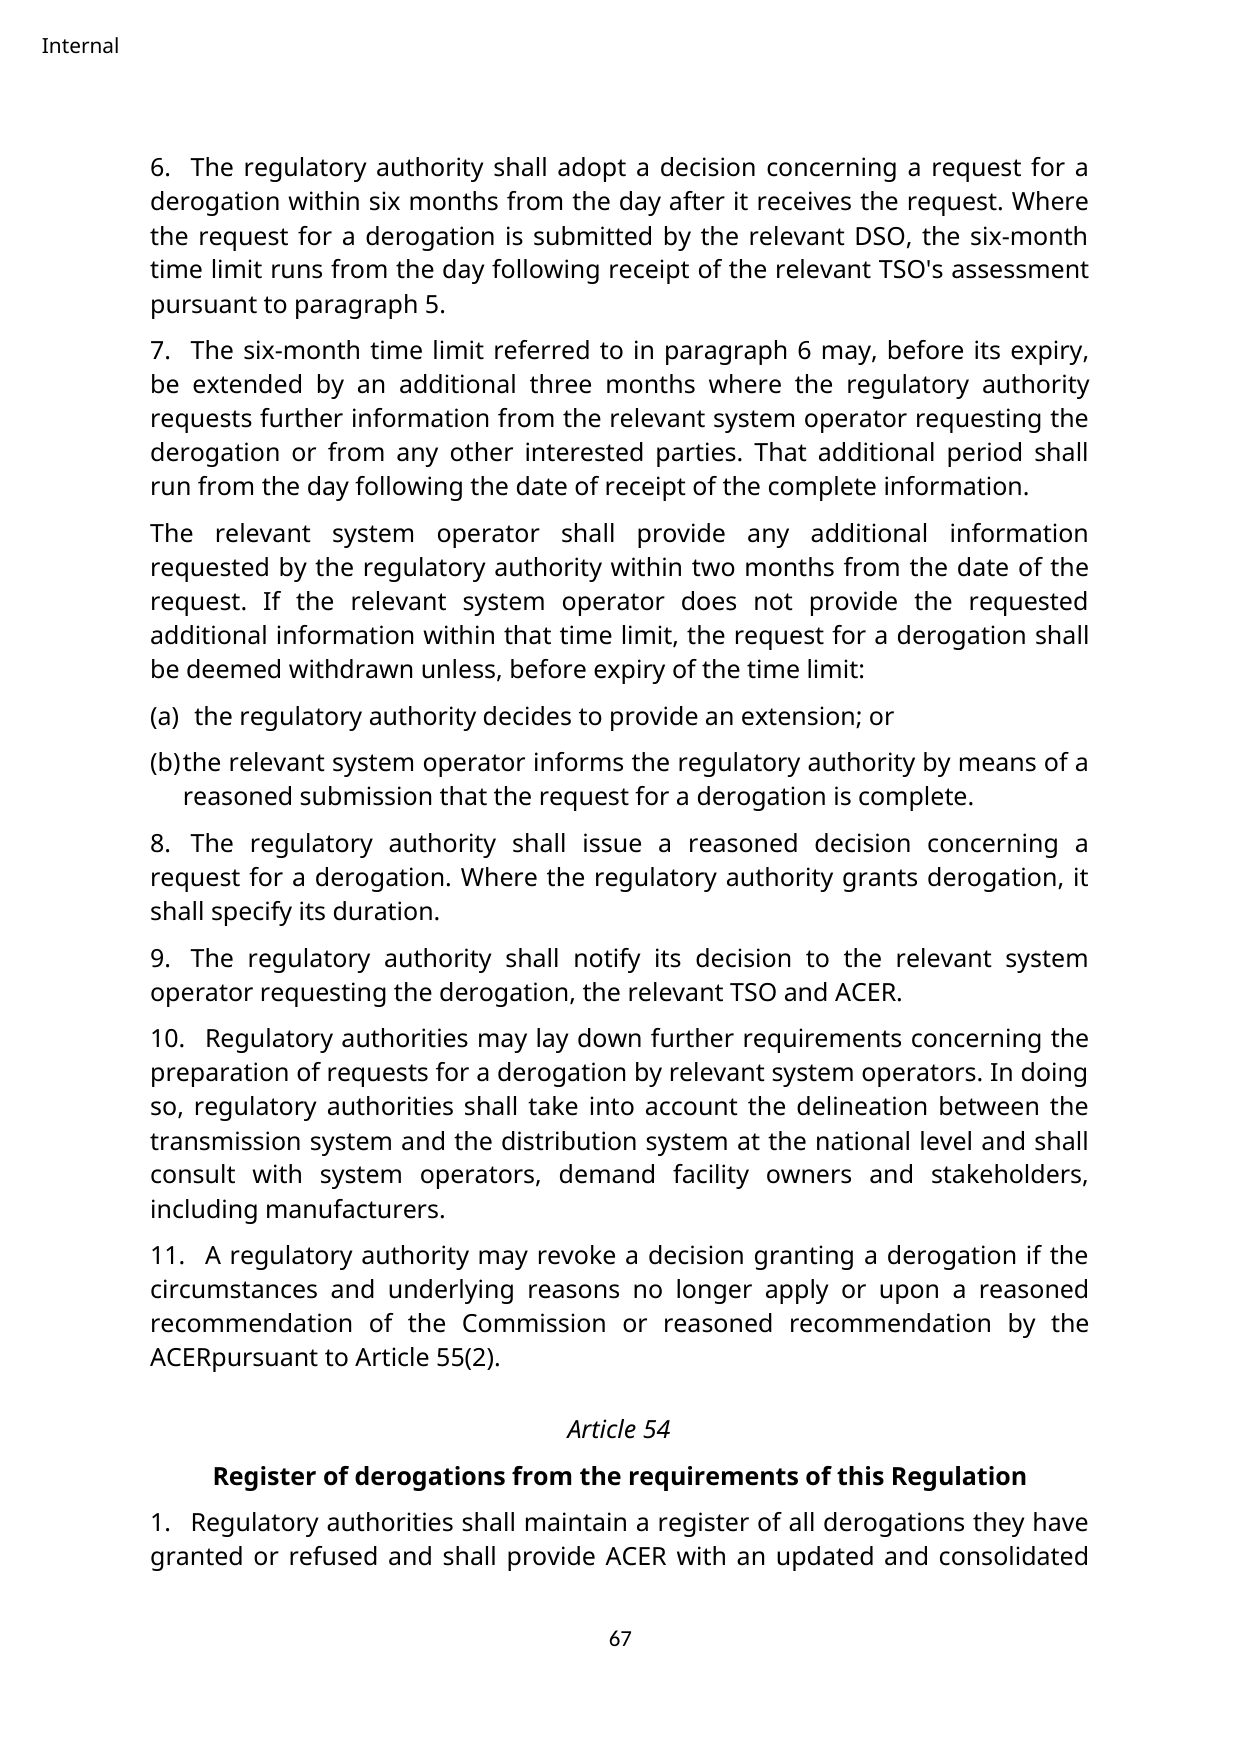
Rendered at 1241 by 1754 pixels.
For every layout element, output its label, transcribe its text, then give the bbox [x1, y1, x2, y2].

text The relevant system operator shall provide any additional information requested by the regulatory authority within two months from the date of the request. If the relevant system operator does not provide the requested additional information within that time limit, the request for a derogation shall be deemed withdrawn unless, before expiry of the time limit: [150, 516, 1090, 686]
table_header the regulatory authority decides to provide an extension; or [194, 686, 1090, 732]
text 11. A regulatory authority may revoke a decision granting a derogation if the circumstances and underlying reasons no longer apply or upon a reasoned recommendation of the Commission or reasoned recommendation by the ACERpursuant to Article 55(2). [150, 1238, 1090, 1374]
table_header the relevant system operator informs the regulatory authority by means of a reasoned submission that the request for a derogation is complete. [183, 733, 1090, 813]
text 6. The regulatory authority shall adopt a decision concerning a request for a derogation within six months from the day after it receives the request. Where the request for a derogation is submitted by the relevant DSO, the six-month time limit runs from the day following receipt of the relevant TSO's assessment pursuant to paragraph 5. [150, 150, 1090, 320]
text Register of derogations from the requirements of this Regulation [150, 1458, 1090, 1492]
text Article 54 [150, 1412, 1090, 1446]
text 10. Regulatory authorities may lay down further requirements concerning the preparation of requests for a derogation by relevant system operators. In doing so, regulatory authorities shall take into account the delineation between the transmission system and the distribution system at the national level and shall consult with system operators, demand facility owners and stakeholders, including manufacturers. [150, 1021, 1090, 1225]
text 7. The six-month time limit referred to in paragraph 6 may, before its expiry, be extended by an additional three months where the regulatory authority requests further information from the relevant system operator requesting the derogation or from any other interested parties. That additional period shall run from the day following the date of receipt of the complete information. [150, 333, 1090, 503]
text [150, 1505, 1090, 1573]
text 9. The regulatory authority shall notify its decision to the relevant system operator requesting the derogation, the relevant TSO and ACER. [150, 940, 1090, 1008]
text 8. The regulatory authority shall issue a reasoned decision concerning a request for a derogation. Where the regulatory authority grants derogation, it shall specify its duration. [150, 826, 1090, 928]
table_header (a) [150, 686, 194, 732]
table_header (b) [150, 733, 183, 813]
